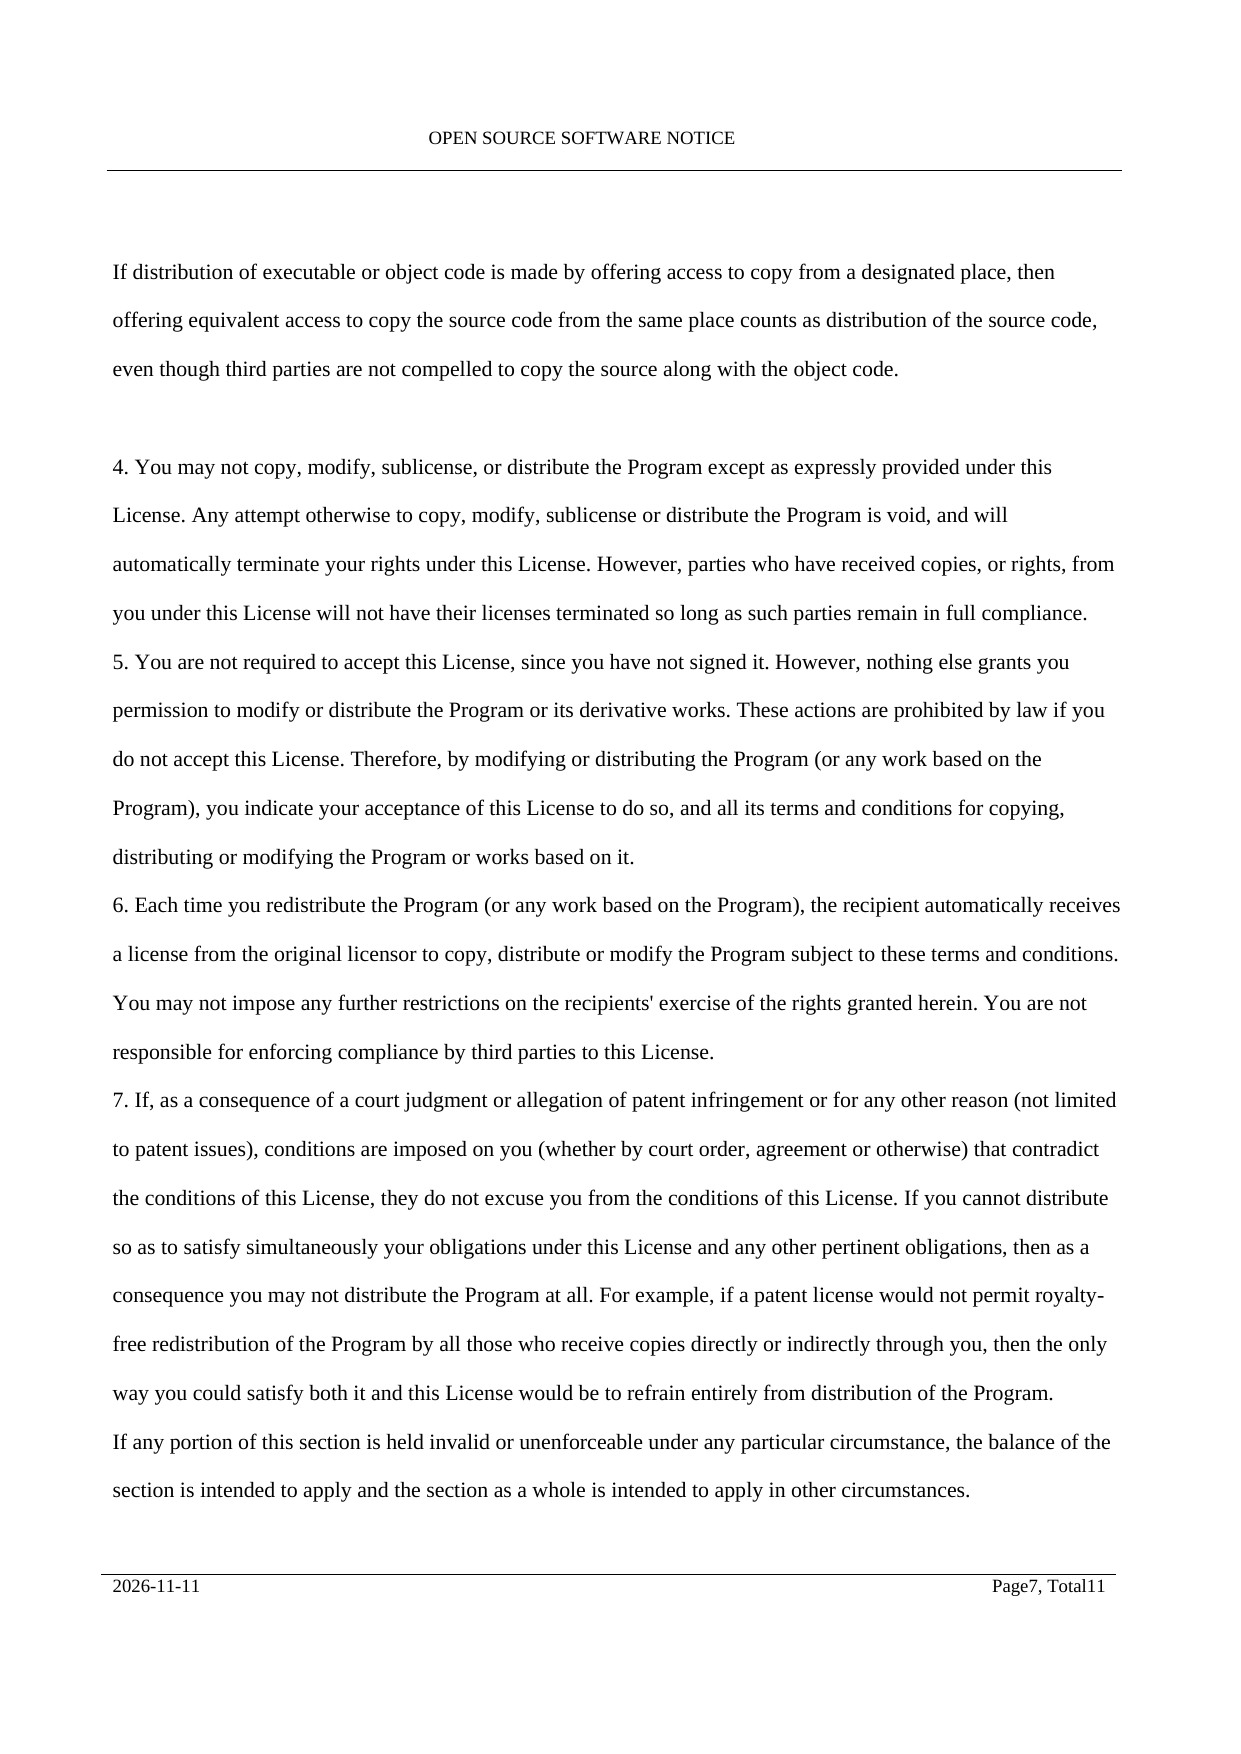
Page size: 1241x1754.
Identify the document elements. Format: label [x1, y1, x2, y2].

text [112, 206, 1128, 1506]
